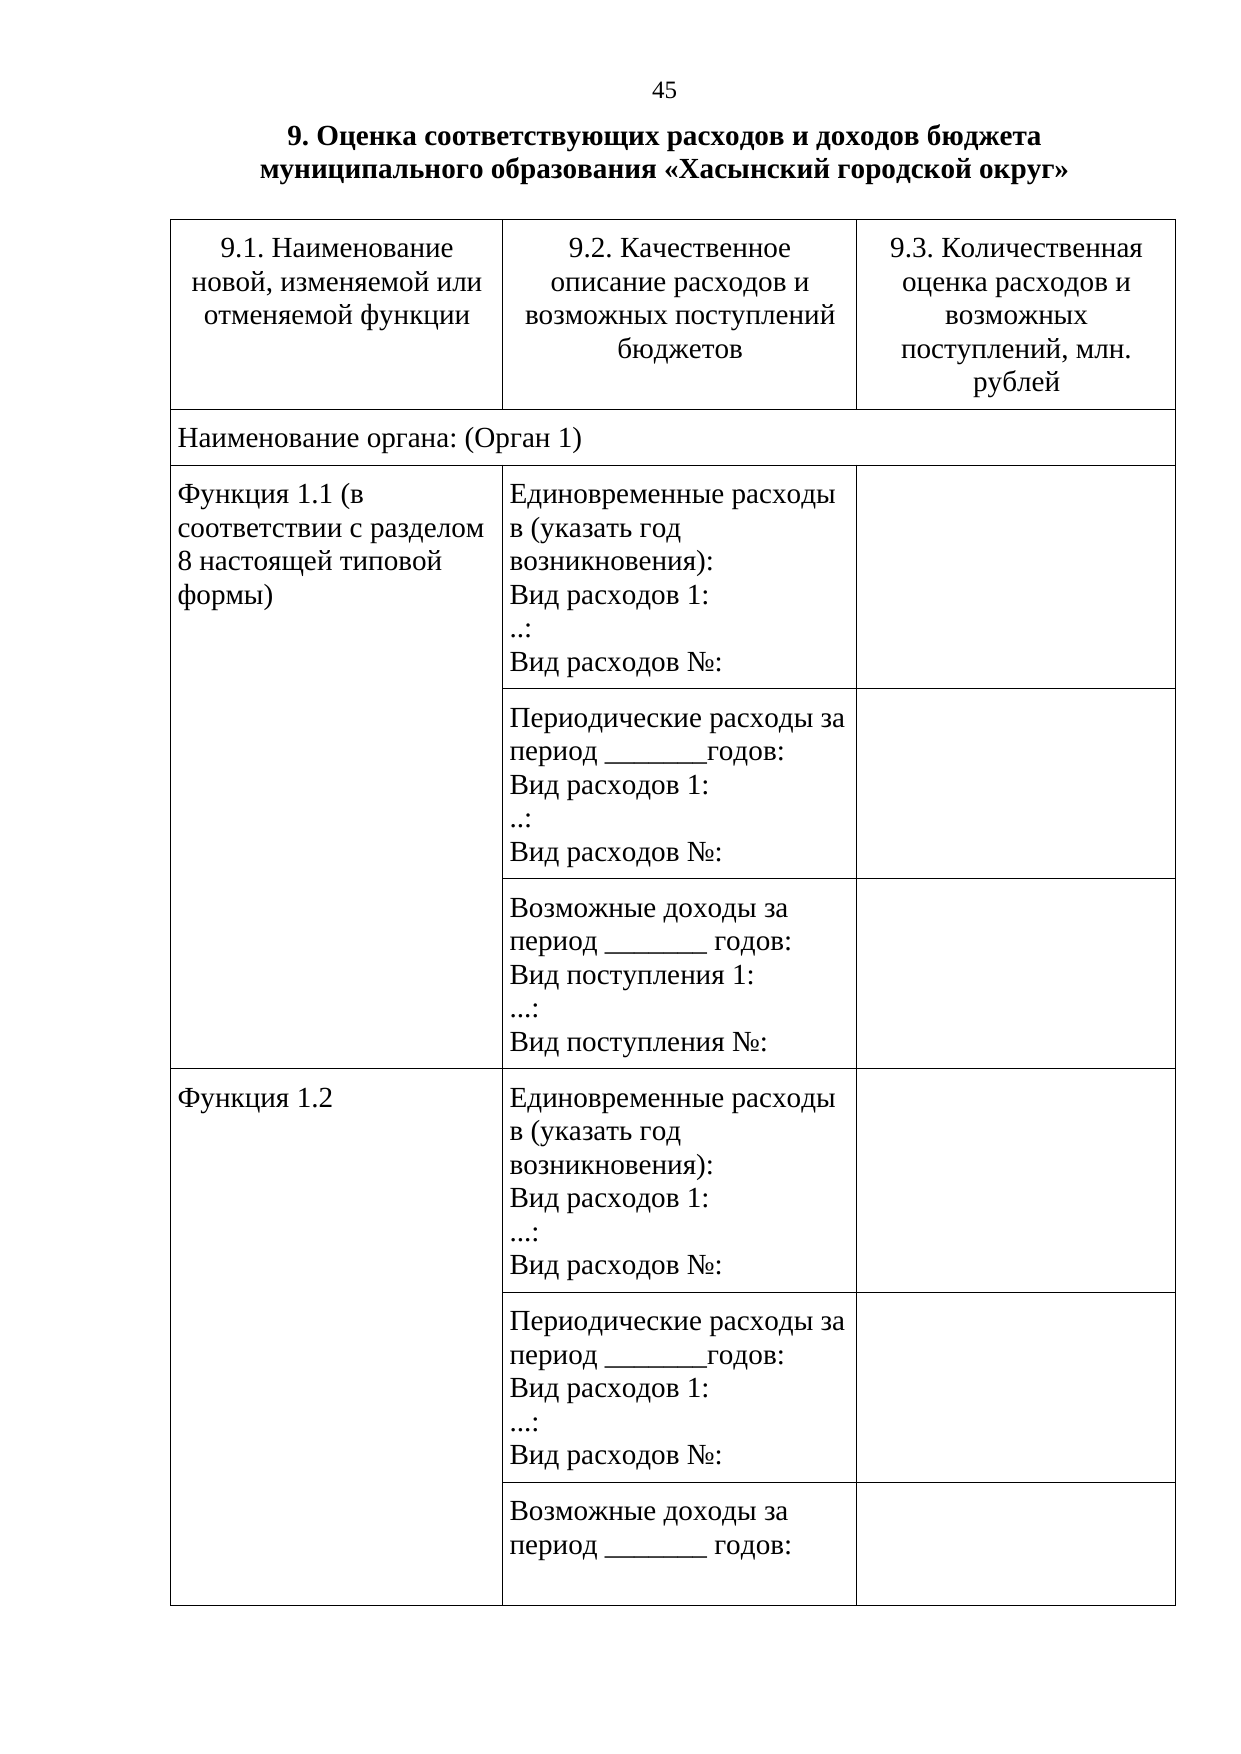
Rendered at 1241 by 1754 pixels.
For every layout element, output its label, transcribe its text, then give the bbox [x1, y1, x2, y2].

table_cell [857, 689, 1175, 878]
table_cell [503, 1483, 856, 1604]
table_cell [857, 466, 1175, 688]
table_header 9.1. Наименование новой, изменяемой или отменяемой функции [171, 220, 502, 409]
table_cell Единовременные расходы в (указать год возникновения): Вид расходов 1: ..: Вид расходов №: [503, 466, 856, 688]
text муниципального образования «Хасынский городской округ» [177, 152, 1152, 185]
table_cell Единовременные расходы в (указать год возникновения): Вид расходов 1: ...: Вид расходов №: [503, 1069, 856, 1292]
table_cell [857, 1069, 1175, 1292]
table_cell [857, 879, 1175, 1068]
table_cell Периодические расходы за период _______годов: Вид расходов 1: ..: Вид расходов №: [503, 689, 856, 878]
table_cell [857, 1483, 1175, 1604]
table_header 9.3. Количественная оценка расходов и возможных поступлений, млн. рублей [857, 220, 1175, 409]
table_cell Наименование органа: (Орган 1) [171, 410, 1175, 464]
table_cell Функция 1.1 (в соответствии с разделом 8 настоящей типовой формы) [171, 466, 502, 1068]
table_cell Периодические расходы за период _______годов: Вид расходов 1: ...: Вид расходов №: [503, 1293, 856, 1482]
text 9. Оценка соответствующих расходов и доходов бюджета [177, 118, 1152, 152]
table_cell Функция 1.2 [171, 1069, 502, 1604]
table_cell Возможные доходы за период _______ годов: Вид поступления 1: ...: Вид поступления №: [503, 879, 856, 1068]
table_header 9.2. Качественное описание расходов и возможных поступлений бюджетов [503, 220, 856, 409]
table_cell [857, 1293, 1175, 1482]
